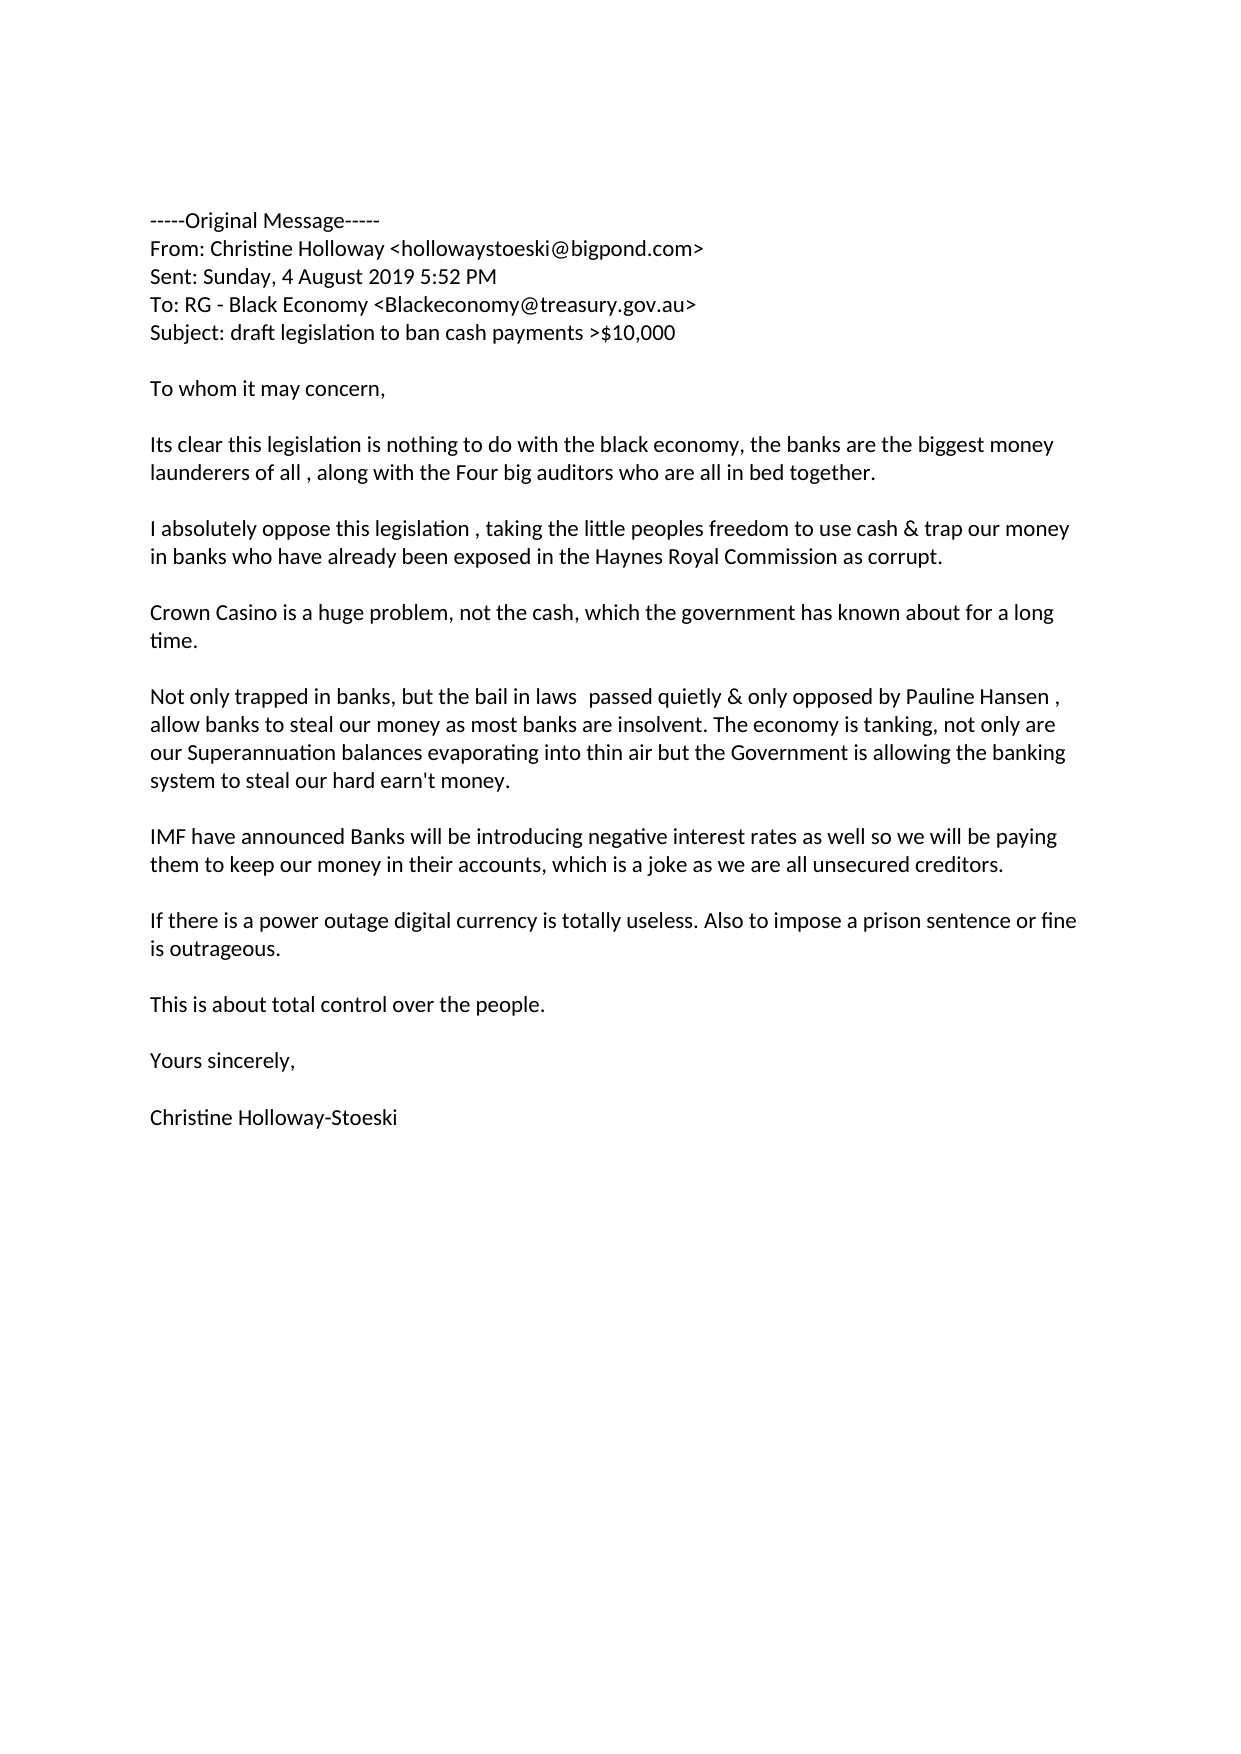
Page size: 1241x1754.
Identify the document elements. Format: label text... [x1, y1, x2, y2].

text Its clear this legislation is nothing to do with the black economy, the banks are the biggest money launderers of all , along with the Four big auditors who are all in bed together. [150, 430, 1090, 486]
text Crown Casino is a huge problem, not the cash, which the government has known about for a long time. [150, 598, 1090, 654]
text To whom it may concern, [150, 374, 1090, 402]
text This is about total control over the people. [150, 991, 1090, 1019]
text Not only trapped in banks, but the bail in laws passed quietly & only opposed by Pauline Hansen , allow banks to steal our money as most banks are insolvent. The economy is tanking, not only are our Superannuation balances evaporating into thin air but the Government is allowing the banking system to steal our hard earn't money. [150, 682, 1090, 794]
text Yours sincerely, [150, 1047, 1090, 1075]
text If there is a power outage digital currency is totally useless. Also to impose a prison sentence or fine is outrageous. [150, 907, 1090, 963]
text Christine Holloway-Stoeski [150, 1103, 1090, 1131]
text I absolutely oppose this legislation , taking the little peoples freedom to use cash & trap our money in banks who have already been exposed in the Haynes Royal Commission as corrupt. [150, 514, 1090, 570]
text IMF have announced Banks will be introducing negative interest rates as well so we will be paying them to keep our money in their accounts, which is a joke as we are all unsecured creditors. [150, 822, 1090, 878]
text -----Original Message----- From: Christine Holloway <hollowaystoeski@bigpond.com> Sent: Sunday, 4 August 2019 5:52 PM To: RG - Black Economy <Blackeconomy@treasury.gov.au> Subject: draft legislation to ban cash payments >$10,000 [150, 206, 1090, 346]
